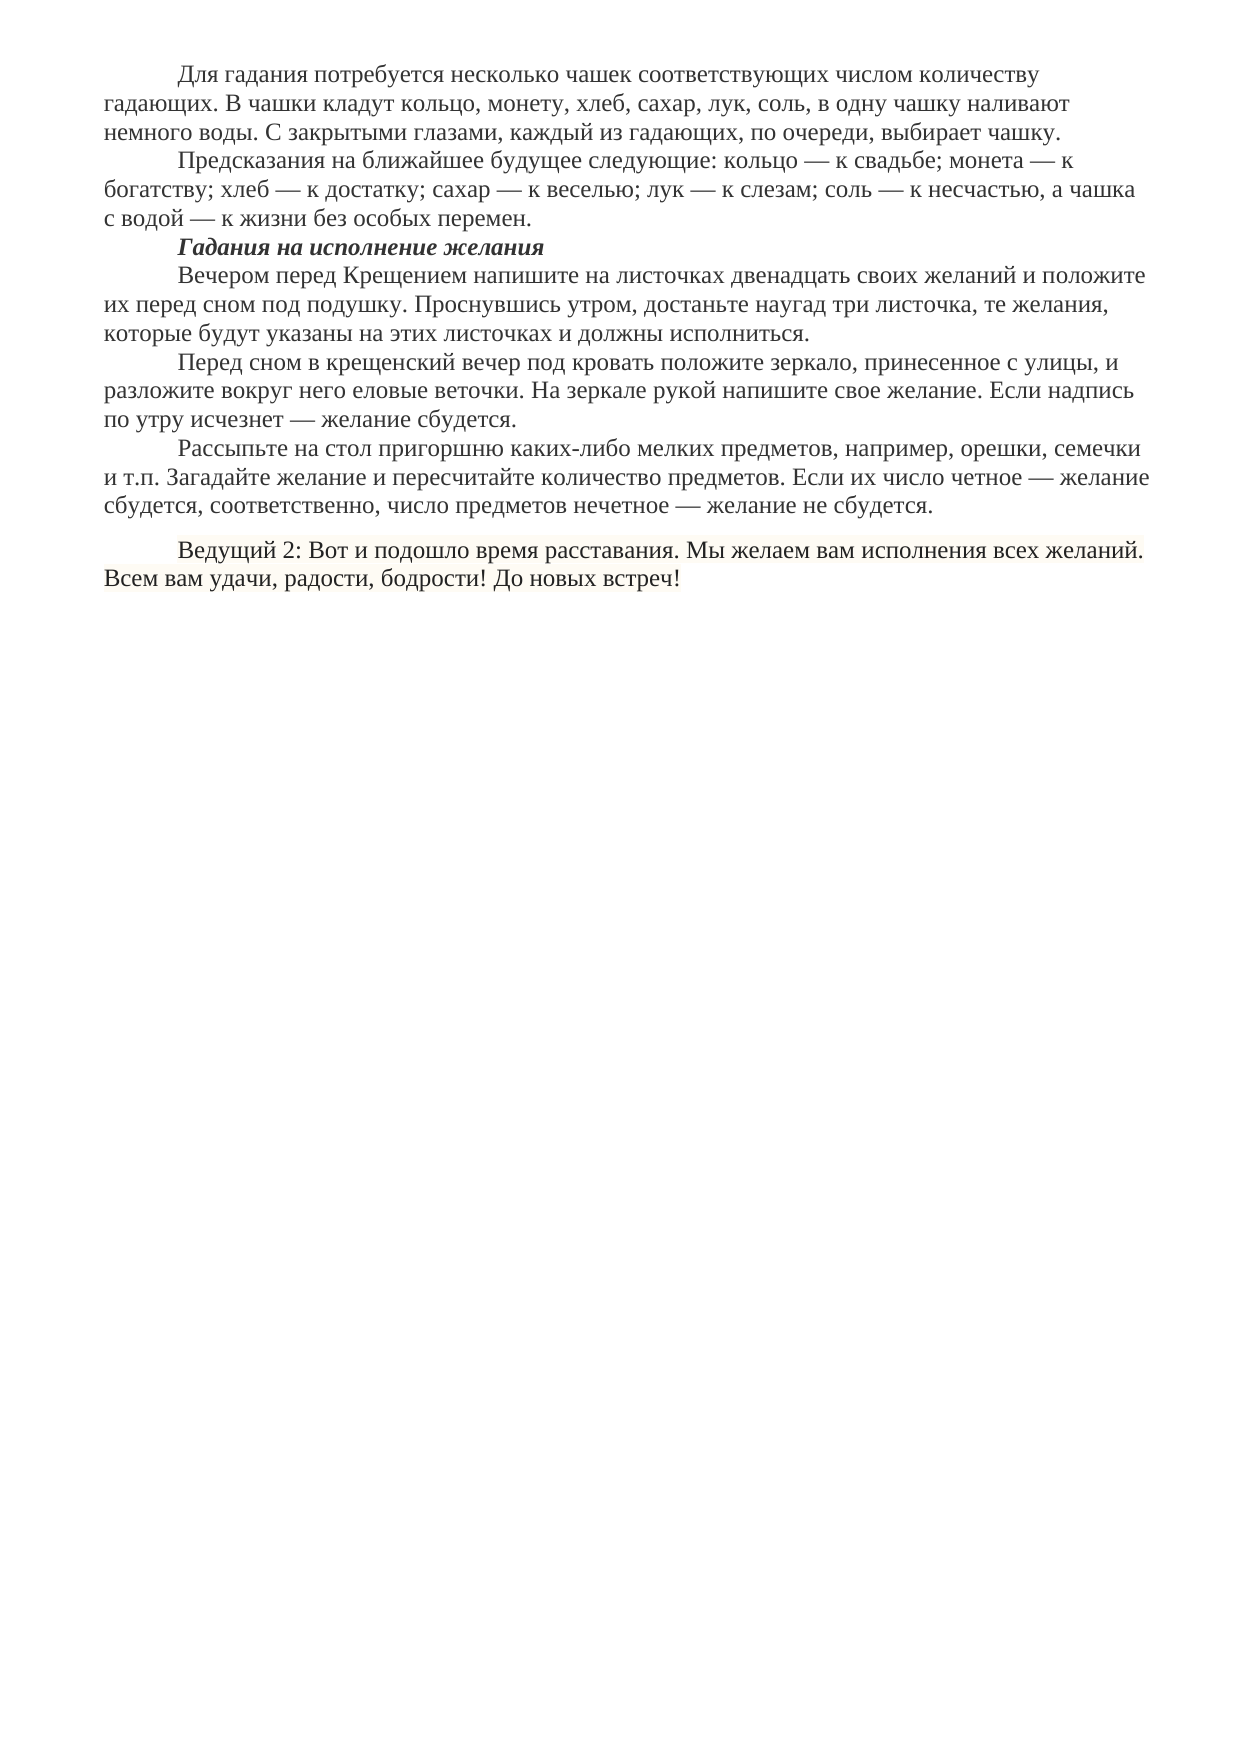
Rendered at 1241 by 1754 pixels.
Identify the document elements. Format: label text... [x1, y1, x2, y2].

text Вечером перед Крещением напишите на листочках двенадцать своих желаний и положите их перед сном под подушку. Проснувшись утром, достаньте наугад три листочка, те желания, которые будут указаны на этих листочках и должны исполниться. [103, 260, 1152, 347]
text Ведущий 2: Вот и подошло время расставания. Мы желаем вам исполнения всех желаний. Всем вам удачи, радости, бодрости! До новых встреч! [103, 535, 1152, 592]
text Предсказания на ближайшее будущее следующие: кольцо — к свадьбе; монета — к богатству; хлеб — к достатку; сахар — к веселью; лук — к слезам; соль — к несчастью, а чашка с водой — к жизни без особых перемен. [103, 145, 1152, 232]
text Перед сном в крещенский вечер под кровать положите зеркало, принесенное с улицы, и разложите вокруг него еловые веточки. На зеркале рукой напишите свое желание. Если надпись по утру исчезнет — желание сбудется. [103, 347, 1152, 433]
text Рассыпьте на стол пригоршню каких-либо мелких предметов, например, орешки, семечки и т.п. Загадайте желание и пересчитайте количество предметов. Если их число четное — желание сбудется, соответственно, число предметов нечетное — желание не сбудется. [103, 433, 1152, 519]
text Гадания на исполнение желания [103, 232, 1152, 260]
text Для гадания потребуется несколько чашек соответствующих числом количеству гадающих. В чашки кладут кольцо, монету, хлеб, сахар, лук, соль, в одну чашку наливают немного воды. С закрытыми глазами, каждый из гадающих, по очереди, выбирает чашку. [103, 59, 1152, 145]
